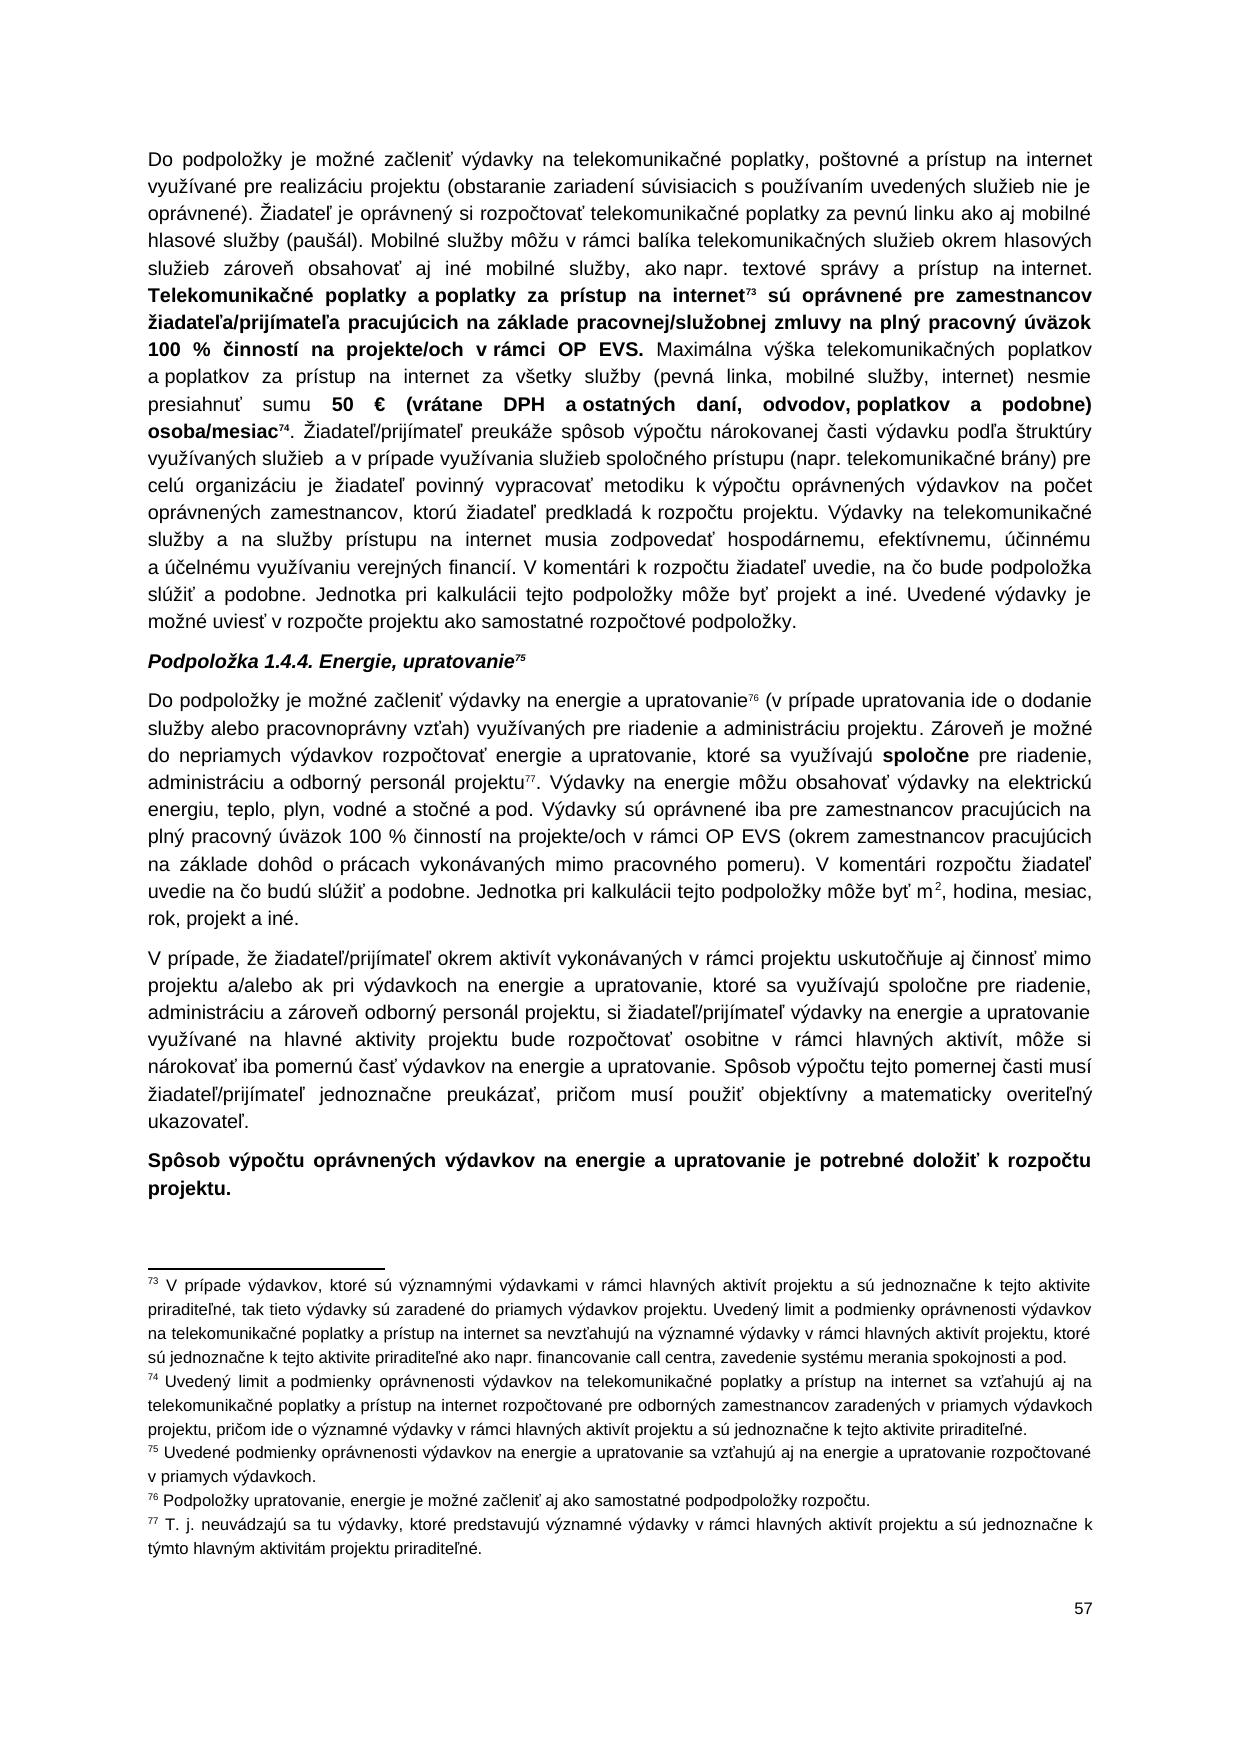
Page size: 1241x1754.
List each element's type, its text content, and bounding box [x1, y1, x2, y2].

text Spôsob výpočtu oprávnených výdavkov na energie a upratovanie je potrebné doložiť k rozpočtu projektu. [148, 1149, 1092, 1199]
text V prípade, že žiadateľ/prijímateľ okrem aktivít vykonávaných v rámci projektu uskutočňuje aj činnosť mimo projektu a/alebo ak pri výdavkoch na energie a upratovanie, ktoré sa využívajú spoločne pre riadenie, administráciu a zároveň odborný personál projektu, si žiadateľ/prijímateľ výdavky na energie a upratovanie využívané na hlavné aktivity projektu bude rozpočtovať osobitne v rámci hlavných aktivít, môže si nárokovať iba pomernú časť výdavkov na energie a upratovanie. Spôsob výpočtu tejto pomernej časti musí žiadateľ/prijímateľ jednoznačne preukázať, pričom musí použiť objektívny a matematicky overiteľný ukazovateľ. [148, 946, 1092, 1132]
text Podpoložka 1.4.4. Energie, upratovanie [148, 649, 1092, 672]
text Do podpoložky je možné začleniť výdavky na telekomunikačné poplatky, poštovné a prístup na internet využívané pre realizáciu projektu (obstaranie zariadení súvisiacich s používaním uvedených služieb nie je oprávnené). Žiadateľ je oprávnený si rozpočtovať telekomunikačné poplatky za pevnú linku ako aj mobilné hlasové služby (paušál). Mobilné služby môžu v rámci balíka telekomunikačných služieb okrem hlasových služieb zároveň obsahovať aj iné mobilné služby, ako napr. textové správy a prístup na internet. Telekomunikačné poplatky a poplatky za prístup na internet sú oprávnené pre zamestnancov žiadateľa/prijímateľa pracujúcich na základe pracovnej/služobnej zmluvy na plný pracovný úväzok 100 % činností na projekte/och v rámci OP EVS. Maximálna výška telekomunikačných poplatkov a poplatkov za prístup na internet za všetky služby (pevná linka, mobilné služby, internet) nesmie presiahnuť sumu 50 € (vrátane DPH a ostatných daní, odvodov, poplatkov a podobne) osoba/mesiac. Žiadateľ/prijímateľ preukáže spôsob výpočtu nárokovanej časti výdavku podľa štruktúry využívaných služieb a v prípade využívania služieb spoločného prístupu (napr. telekomunikačné brány) pre celú organizáciu je žiadateľ povinný vypracovať metodiku k výpočtu oprávnených výdavkov na počet oprávnených zamestnancov, ktorú žiadateľ predkladá k rozpočtu projektu. Výdavky na telekomunikačné služby a na služby prístupu na internet musia zodpovedať hospodárnemu, efektívnemu, účinnému a účelnému využívaniu verejných financií. V komentári k rozpočtu žiadateľ uvedie, na čo bude podpoložka slúžiť a podobne. Jednotka pri kalkulácii tejto podpoložky môže byť projekt a iné. Uvedené výdavky je možné uviesť v rozpočte projektu ako samostatné rozpočtové podpoložky. [148, 148, 1092, 633]
text Do podpoložky je možné začleniť výdavky na energie a upratovanie (v prípade upratovania ide o dodanie služby alebo pracovnoprávny vzťah) využívaných pre riadenie a administráciu projektu. Zároveň je možné do nepriamych výdavkov rozpočtovať energie a upratovanie, ktoré sa využívajú spoločne pre riadenie, administráciu a odborný personál projektu. Výdavky na energie môžu obsahovať výdavky na elektrickú energiu, teplo, plyn, vodné a stočné a pod. Výdavky sú oprávnené iba pre zamestnancov pracujúcich na plný pracovný úväzok 100 % činností na projekte/och v rámci OP EVS (okrem zamestnancov pracujúcich na základe dohôd o prácach vykonávaných mimo pracovného pomeru). V komentári rozpočtu žiadateľ uvedie na čo budú slúžiť a podobne. Jednotka pri kalkulácii tejto podpoložky môže byť m2, hodina, mesiac, rok, projekt a iné. [148, 689, 1092, 929]
